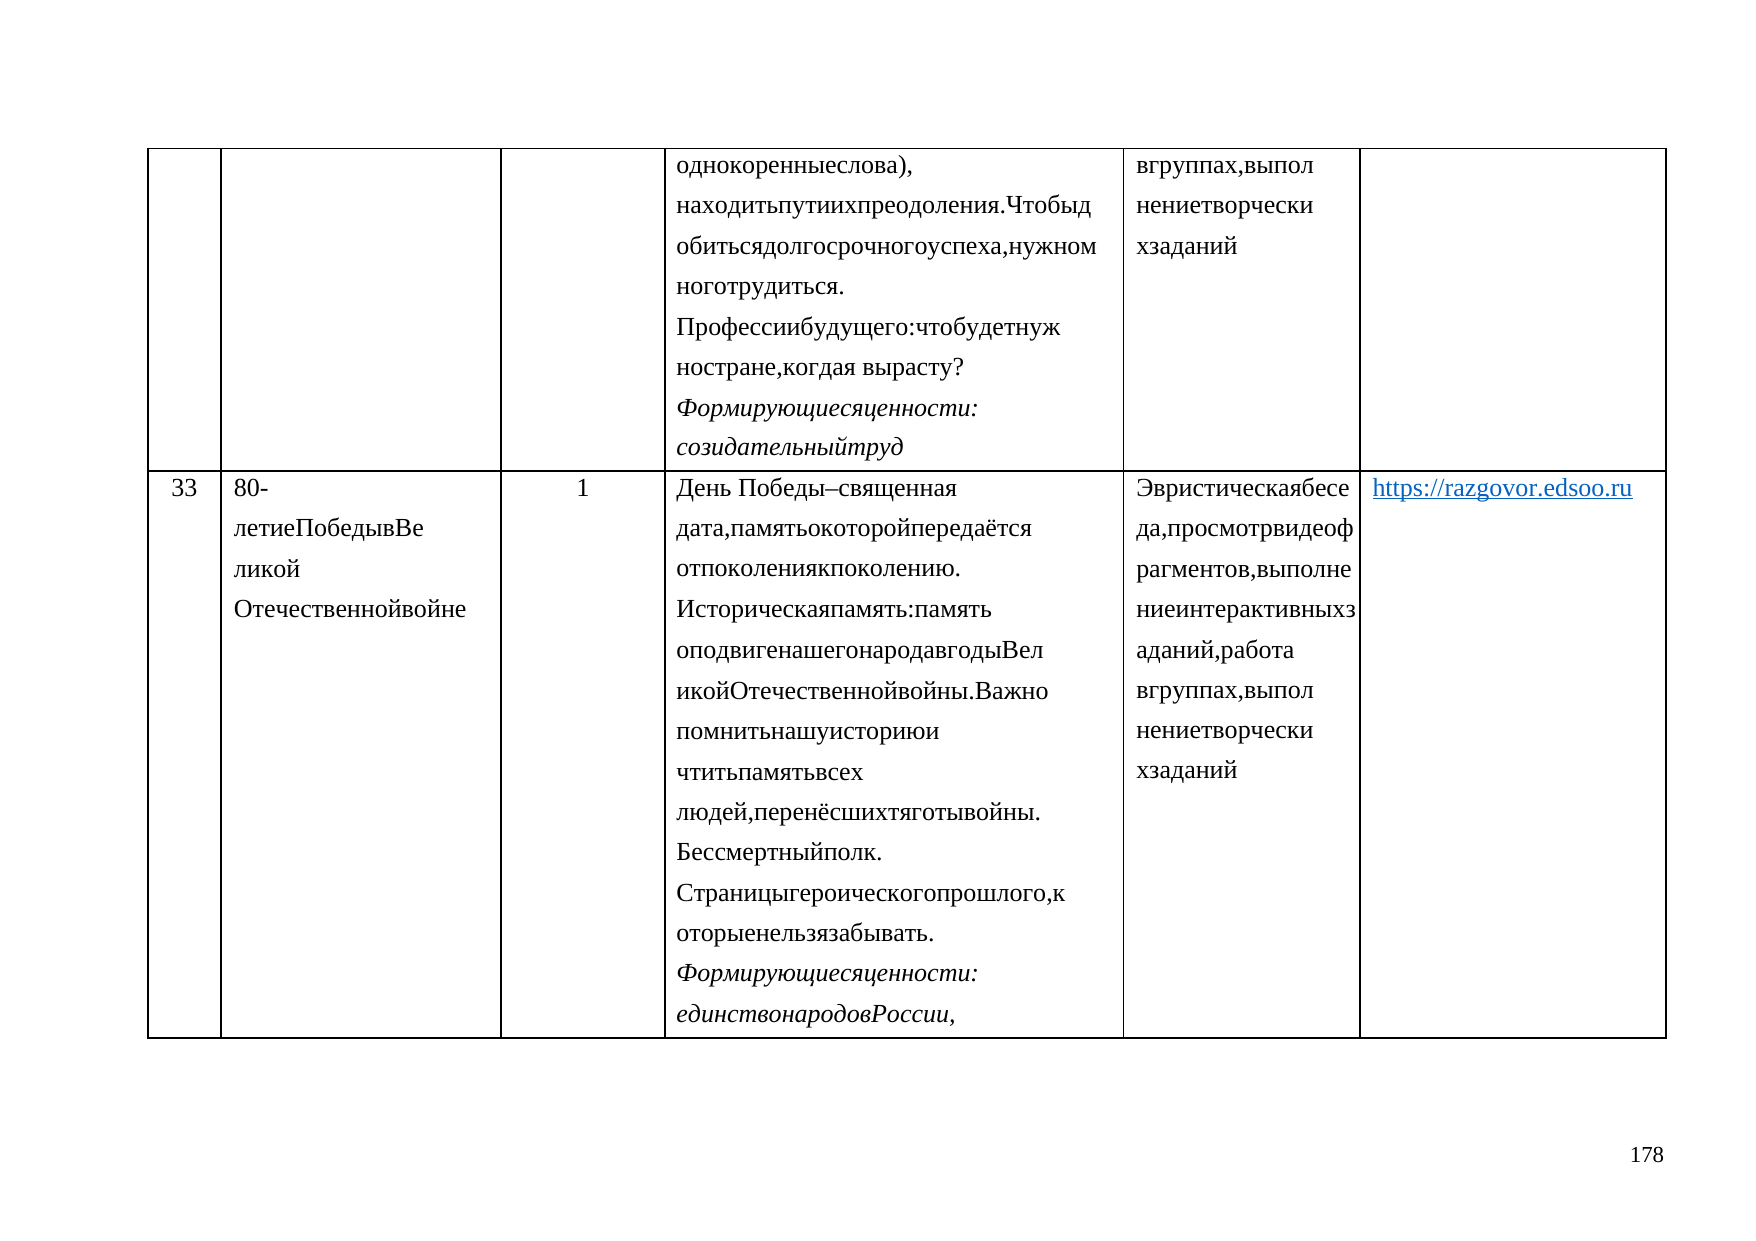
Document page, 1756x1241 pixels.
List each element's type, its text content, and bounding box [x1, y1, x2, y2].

table_cell 33 [149, 472, 220, 1037]
table_header [149, 149, 220, 469]
table_header однокоренныеслова), находитьпутиихпреодоления.Чтобыдобитьсядолгосрочногоуспеха,нужномноготрудиться. Профессиибудущего:чтобудетнужностране,когдая вырасту?Формирующиесяценности: созидательныйтруд [666, 149, 1123, 469]
table_cell https://razgovor.edsoo.ru [1361, 472, 1665, 1037]
table_header [502, 149, 664, 469]
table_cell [1124, 472, 1359, 1037]
table_header [1361, 149, 1665, 469]
table_cell 1 [502, 472, 664, 1037]
table_header вгруппах,выполнениетворческихзаданий [1124, 149, 1359, 469]
table_cell 80-летиеПобедывВеликой Отечественнойвойне [222, 472, 500, 1037]
table_cell День Победы–священная дата,памятьокоторойпередаётся отпоколениякпоколению. Историческаяпамять:память оподвигенашегонародавгодыВеликойОтечественнойвойны.Важнопомнитьнашуисториюи чтитьпамятьвсех людей,перенёсшихтяготывойны. Бессмертныйполк. Страницыгероическогопрошлого,которыенельзязабывать. Формирующиесяценности: единствонародовРоссии, [666, 472, 1123, 1037]
table_header [222, 149, 500, 469]
